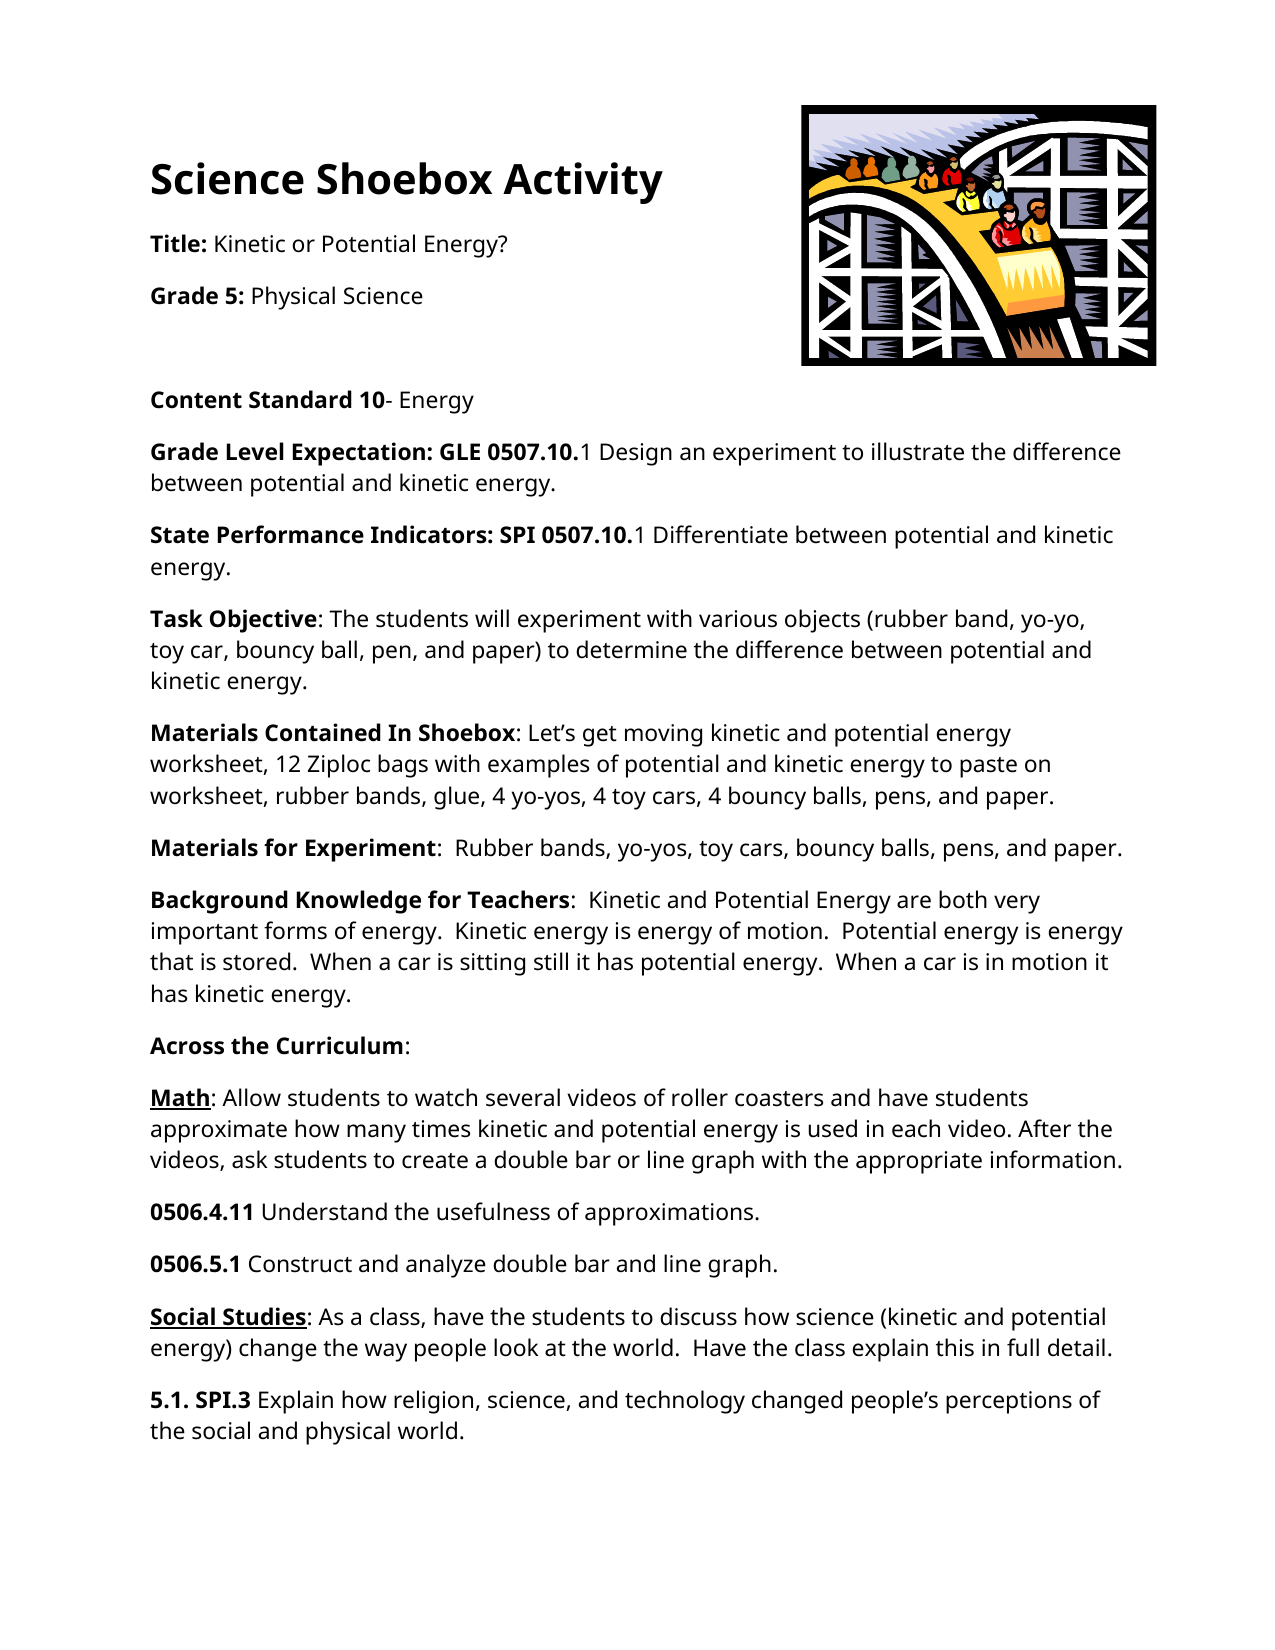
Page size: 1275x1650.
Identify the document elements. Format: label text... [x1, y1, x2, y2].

text State Performance Indicators: SPI 0507.10.1 Differentiate between potential and kinetic energy. [150, 519, 1125, 582]
text Math: Allow students to watch several videos of roller coasters and have students approximate how many times kinetic and potential energy is used in each video. After the videos, ask students to create a double bar or line graph with the appropriate information. [150, 1082, 1125, 1176]
text Social Studies: As a class, have the students to discuss how science (kinetic and potential energy) change the way people look at the world. Have the class explain this in full detail. [150, 1301, 1125, 1363]
text Content Standard 10- Energy [150, 384, 1125, 415]
text Materials for Experiment: Rubber bands, yo-yos, toy cars, bouncy balls, pens, and paper. [150, 832, 1125, 863]
text Materials Contained In Shoebox: Let’s get moving kinetic and potential energy worksheet, 12 Ziploc bags with examples of potential and kinetic energy to paste on worksheet, rubber bands, glue, 4 yo-yos, 4 toy cars, 4 bouncy balls, pens, and paper. [150, 717, 1125, 811]
text Task Objective: The students will experiment with various objects (rubber band, yo-yo, toy car, bouncy ball, pen, and paper) to determine the difference between potential and kinetic energy. [150, 603, 1125, 696]
text Across the Curriculum: [150, 1030, 1125, 1061]
text Title: Kinetic or Potential Energy? [150, 228, 801, 259]
text Grade Level Expectation: GLE 0507.10.1 Design an experiment to illustrate the difference between potential and kinetic energy. [150, 436, 1125, 498]
text Background Knowledge for Teachers: Kinetic and Potential Energy are both very important forms of energy. Kinetic energy is energy of motion. Potential energy is energy that is stored. When a car is sitting still it has potential energy. When a car is in motion it has kinetic energy. [150, 884, 1125, 1009]
text 5.1. SPI.3 Explain how religion, science, and technology changed people’s perceptions of the social and physical world. [150, 1384, 1125, 1446]
text 0506.4.11 Understand the usefulness of approximations. [150, 1196, 1125, 1228]
text 0506.5.1 Construct and analyze double bar and line graph. [150, 1248, 1125, 1280]
text Science Shoebox Activity [150, 150, 801, 207]
text Grade 5: Physical Science [150, 280, 801, 311]
